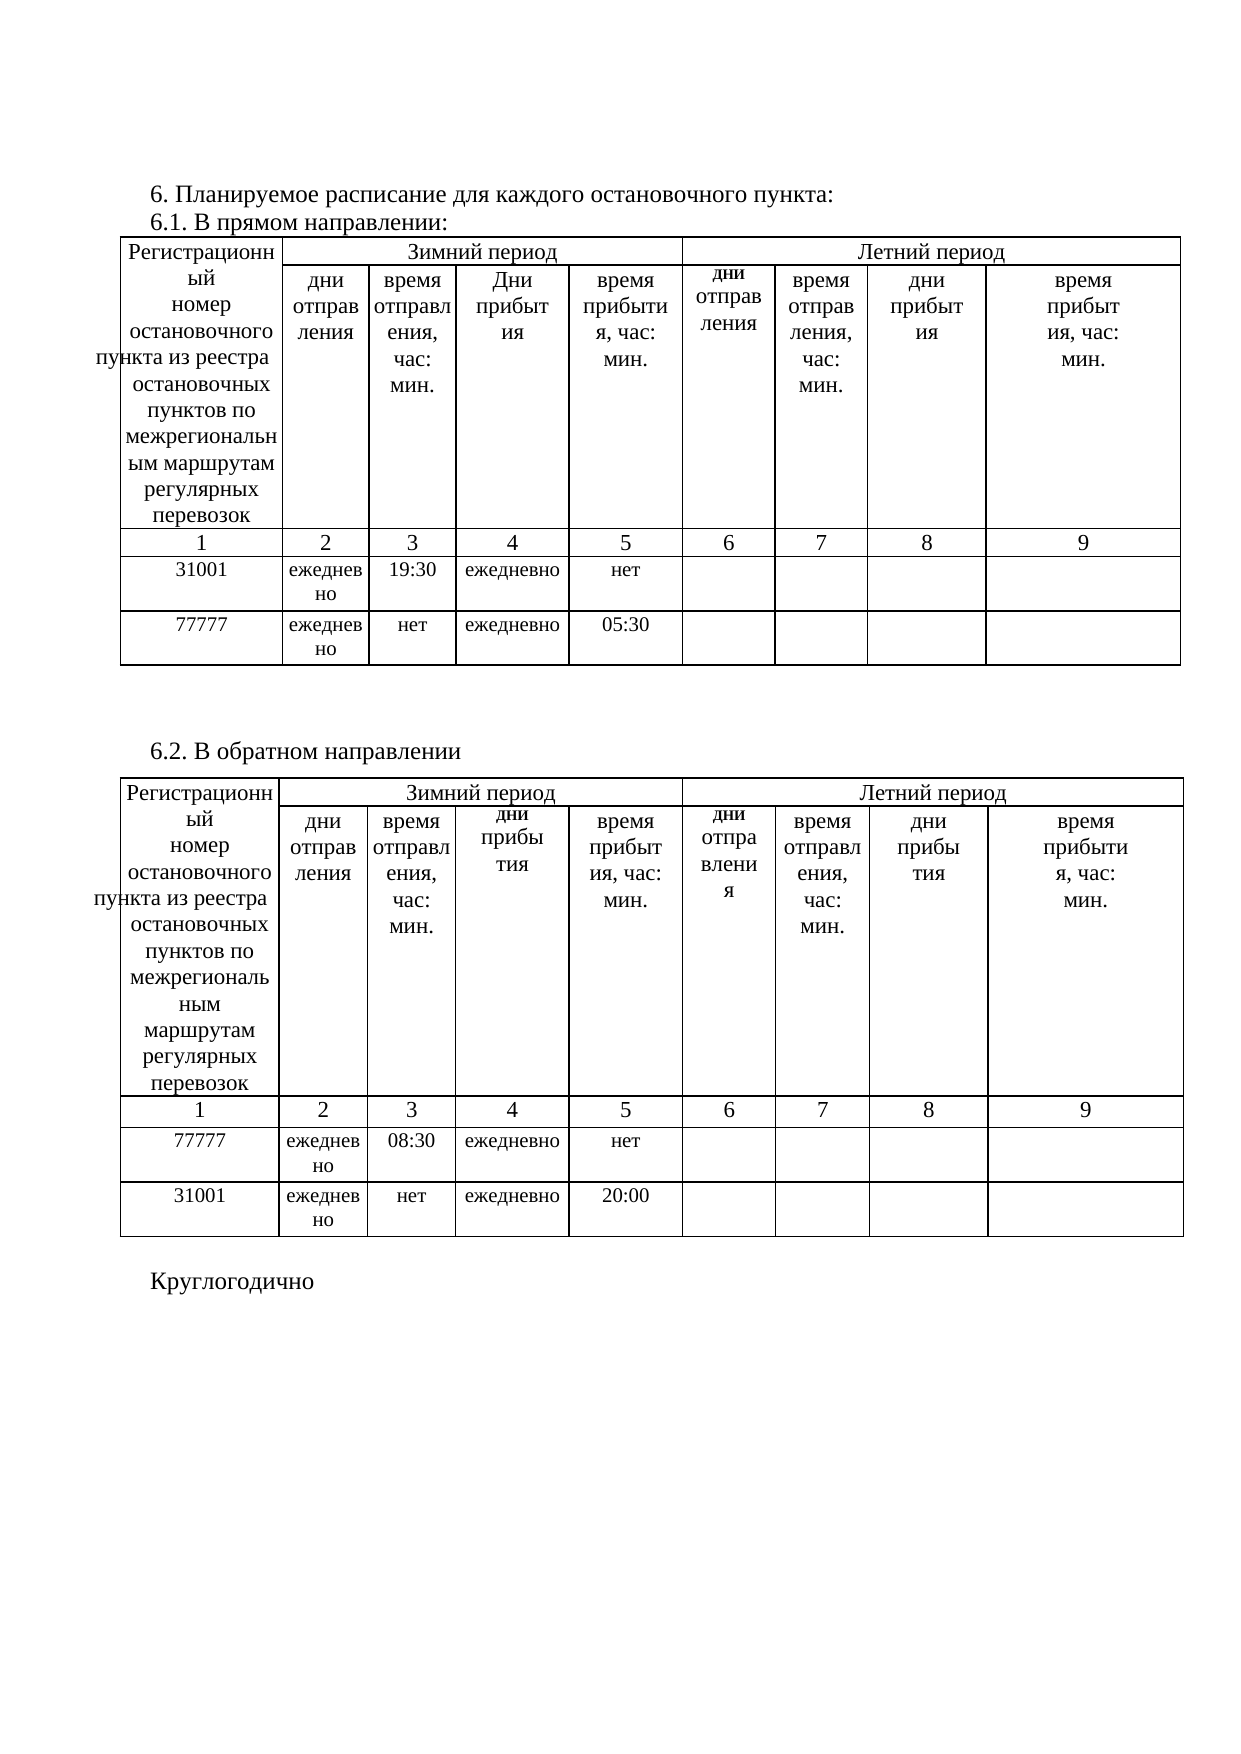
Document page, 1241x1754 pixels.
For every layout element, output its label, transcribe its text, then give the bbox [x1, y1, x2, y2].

table_cell ДНИ отпра влени я [683, 807, 775, 1095]
table_cell ежедневно [283, 557, 368, 610]
table_cell ежедневно [283, 612, 368, 664]
table_cell 1 [121, 529, 282, 556]
table_cell 3 [370, 529, 455, 556]
table_cell 31001 [121, 557, 282, 610]
table_cell время прибыти я, час: мин. [989, 807, 1183, 1095]
table_cell 6 [683, 1097, 775, 1127]
table_cell дни прибыт ия [868, 266, 985, 528]
table_cell [987, 557, 1180, 610]
table_cell [683, 1128, 775, 1181]
table_cell ежедневно [280, 1128, 367, 1181]
table_cell время отправл ения, час: мин. [370, 266, 455, 528]
table_cell [776, 612, 867, 664]
table_cell 9 [989, 1097, 1183, 1127]
table_cell 77777 [121, 612, 282, 664]
text Круглогодично [150, 1266, 1090, 1295]
table_header Зимний период [280, 779, 682, 805]
table_cell дни отправ ления [280, 807, 367, 1095]
table_cell время прибыт ия, час: мин. [570, 807, 682, 1095]
table_cell [868, 557, 985, 610]
table_cell [868, 612, 985, 664]
table_cell ежедневно [457, 557, 568, 610]
table_cell дни прибы тия [870, 807, 987, 1095]
table_cell 7 [776, 529, 867, 556]
table_cell 2 [280, 1097, 367, 1127]
table_header Зимний период [283, 238, 682, 264]
table_cell 2 [283, 529, 368, 556]
table_cell 7 [776, 1097, 869, 1127]
table_cell нет [368, 1183, 455, 1236]
table_cell ежедневно [457, 612, 568, 664]
table_cell время отправл ения, час: мин. [368, 807, 455, 1095]
table_cell 20:00 [570, 1183, 682, 1236]
text 6. Планируемое расписание для каждого остановочного пункта: [150, 179, 1090, 207]
table_cell ежедневно [456, 1128, 568, 1181]
table_cell 6 [683, 529, 774, 556]
table_cell время отправ ления, час: мин. [776, 266, 867, 528]
table_cell ежедневно [456, 1183, 568, 1236]
table_cell [683, 557, 774, 610]
table_cell 8 [870, 1097, 987, 1127]
table_cell [870, 1183, 987, 1236]
table_header Регистрационный номер остановочного пункта из реестра остановочных пунктов по межрегиональным маршрутам регулярных перевозок [121, 779, 278, 1095]
table_cell [989, 1183, 1183, 1236]
table_cell 31001 [121, 1183, 278, 1236]
table_cell ежедневно [280, 1183, 367, 1236]
table_cell [776, 1183, 869, 1236]
table_cell [683, 612, 774, 664]
text 6.1. В прямом направлении: [150, 207, 1090, 236]
table_cell 5 [570, 1097, 682, 1127]
table_cell ДНИ прибы тия [456, 807, 568, 1095]
table_cell ДНИ отправ ления [683, 266, 774, 528]
table_cell время прибыти я, час: мин. [570, 266, 682, 528]
table_cell нет [570, 557, 682, 610]
table_cell 77777 [121, 1128, 278, 1181]
table_cell 9 [987, 529, 1180, 556]
table_cell Дни прибыт ия [457, 266, 568, 528]
table_cell 19:30 [370, 557, 455, 610]
table_cell время прибыт ия, час: мин. [987, 266, 1180, 528]
table_header Летний период [683, 238, 1180, 264]
table_cell 05:30 [570, 612, 682, 664]
table_cell [987, 612, 1180, 664]
table_cell 5 [570, 529, 682, 556]
table_cell 4 [456, 1097, 568, 1127]
table_cell [776, 1128, 869, 1181]
table_header Летний период [683, 779, 1183, 805]
table_cell 4 [457, 529, 568, 556]
table_header Регистрационный номер остановочного пункта из реестра остановочных пунктов по межрегиональным маршрутам регулярных перевозок [121, 238, 282, 528]
table_cell 1 [121, 1097, 278, 1127]
table_cell [683, 1183, 775, 1236]
table_cell время отправл ения, час: мин. [776, 807, 869, 1095]
table_cell [989, 1128, 1183, 1181]
table_cell нет [570, 1128, 682, 1181]
table_cell [776, 557, 867, 610]
table_cell 08:30 [368, 1128, 455, 1181]
table_cell дни отправ ления [283, 266, 368, 528]
text 6.2. В обратном направлении [150, 736, 1090, 765]
table_cell нет [370, 612, 455, 664]
table_cell [870, 1128, 987, 1181]
table_cell 3 [368, 1097, 455, 1127]
table_cell 8 [868, 529, 985, 556]
